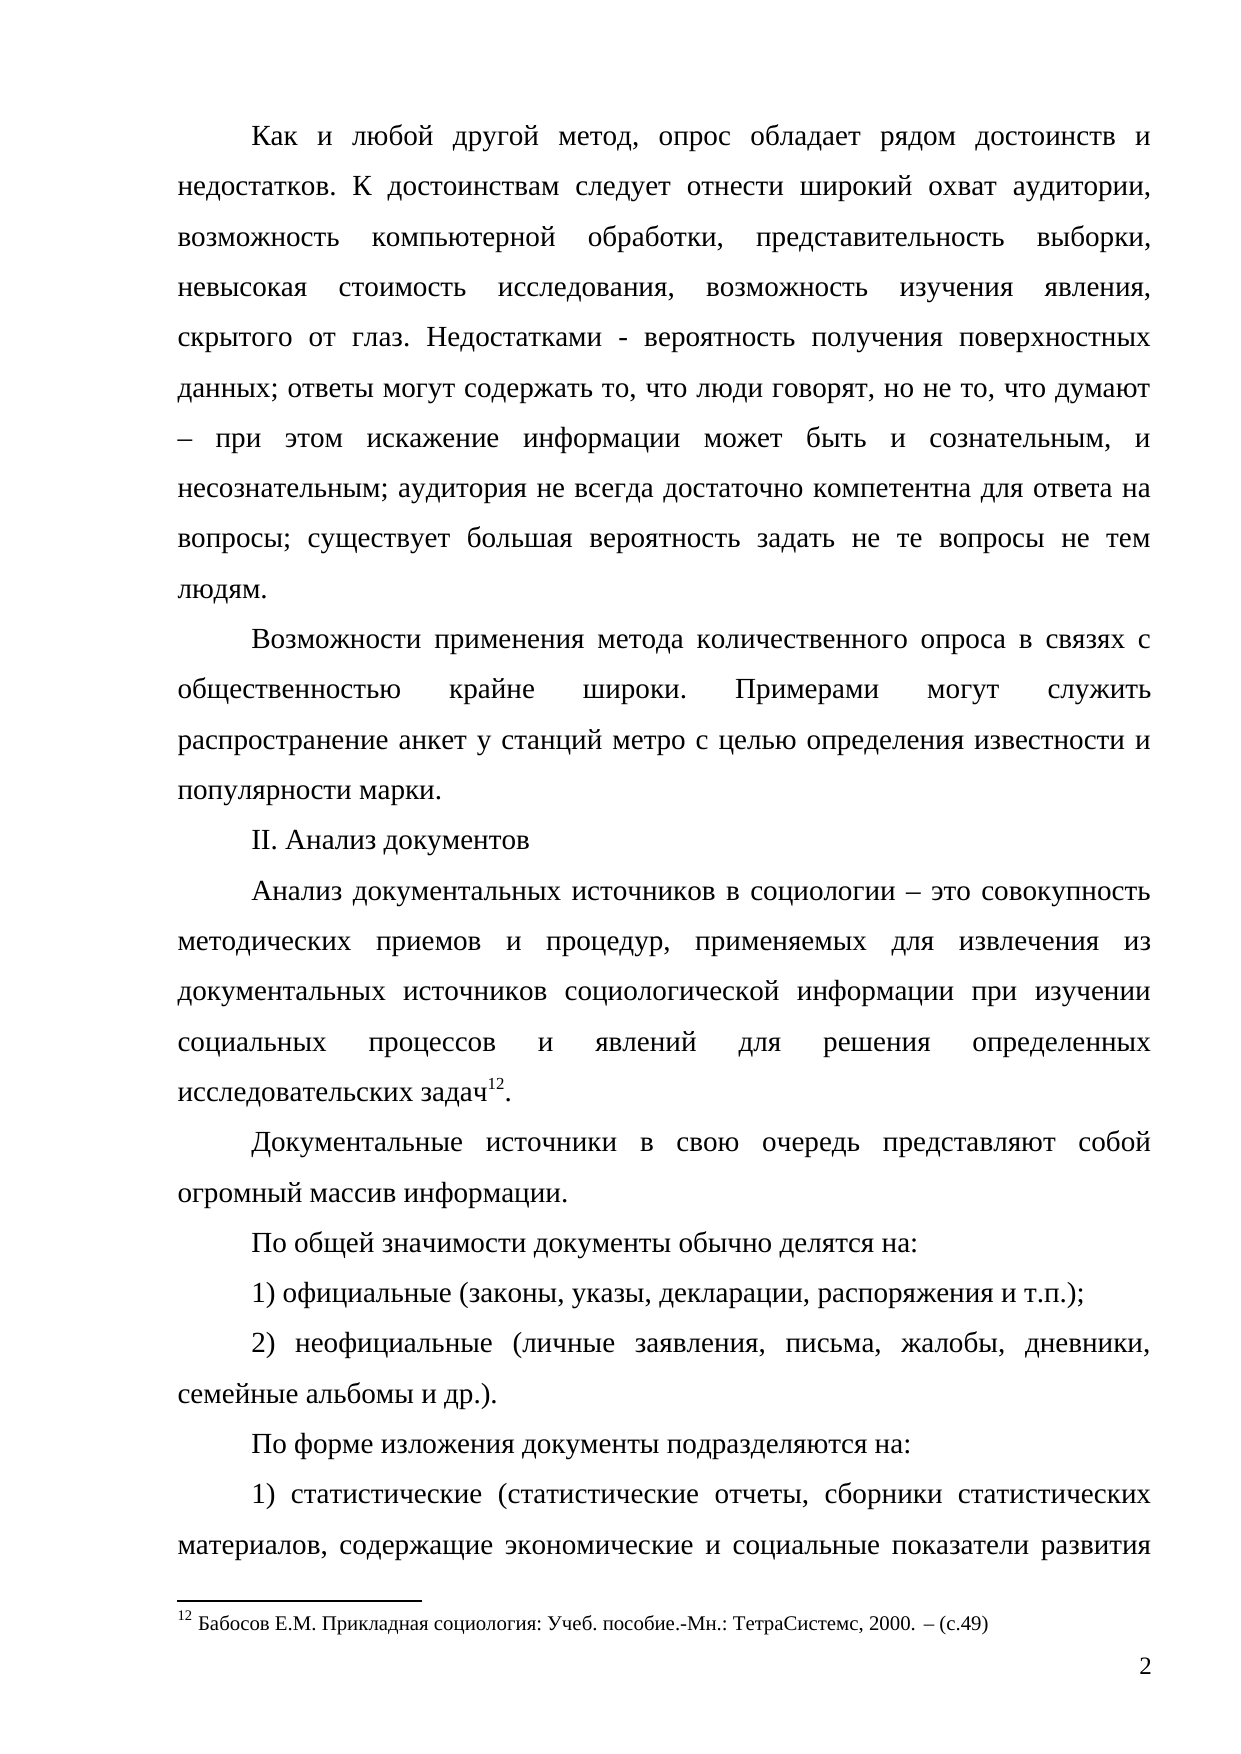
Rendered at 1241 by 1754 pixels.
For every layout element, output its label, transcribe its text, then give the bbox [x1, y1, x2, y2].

text Как и любой другой метод, опрос обладает рядом достоинств и недостатков. К достоинствам следует отнести широкий охват аудитории, возможность компьютерной обработки, представительность выборки, невысокая стоимость исследования, возможность изучения явления, скрытого от глаз. Недостатками - вероятность получения поверхностных данных; ответы могут содержать то, что люди говорят, но не то, что думают – при этом искажение информации может быть и сознательным, и несознательным; аудитория не всегда достаточно компетентна для ответа на вопросы; существует большая вероятность задать не те вопросы не тем людям. [177, 118, 1152, 604]
text По форме изложения документы подразделяются на: [177, 1426, 1152, 1460]
text 2) неофициальные (личные заявления, письма, жалобы, дневники, семейные альбомы и др.). [177, 1326, 1152, 1409]
text 1) официальные (законы, указы, декларации, распоряжения и т.п.); [177, 1275, 1152, 1309]
text Документальные источники в свою очередь представляют собой огромный массив информации. [177, 1124, 1152, 1208]
text Анализ документальных источников в социологии – это совокупность методических приемов и процедур, применяемых для извлечения из документальных источников социологической информации при изучении социальных процессов и явлений для решения определенных исследовательских задач. [177, 873, 1152, 1108]
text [177, 1477, 1152, 1560]
text По общей значимости документы обычно делятся на: [177, 1225, 1152, 1258]
text II. Анализ документов [177, 822, 1152, 856]
text Возможности применения метода количественного опроса в связях с общественностью крайне широки. Примерами могут служить распространение анкет у станций метро с целью определения известности и популярности марки. [177, 621, 1152, 806]
